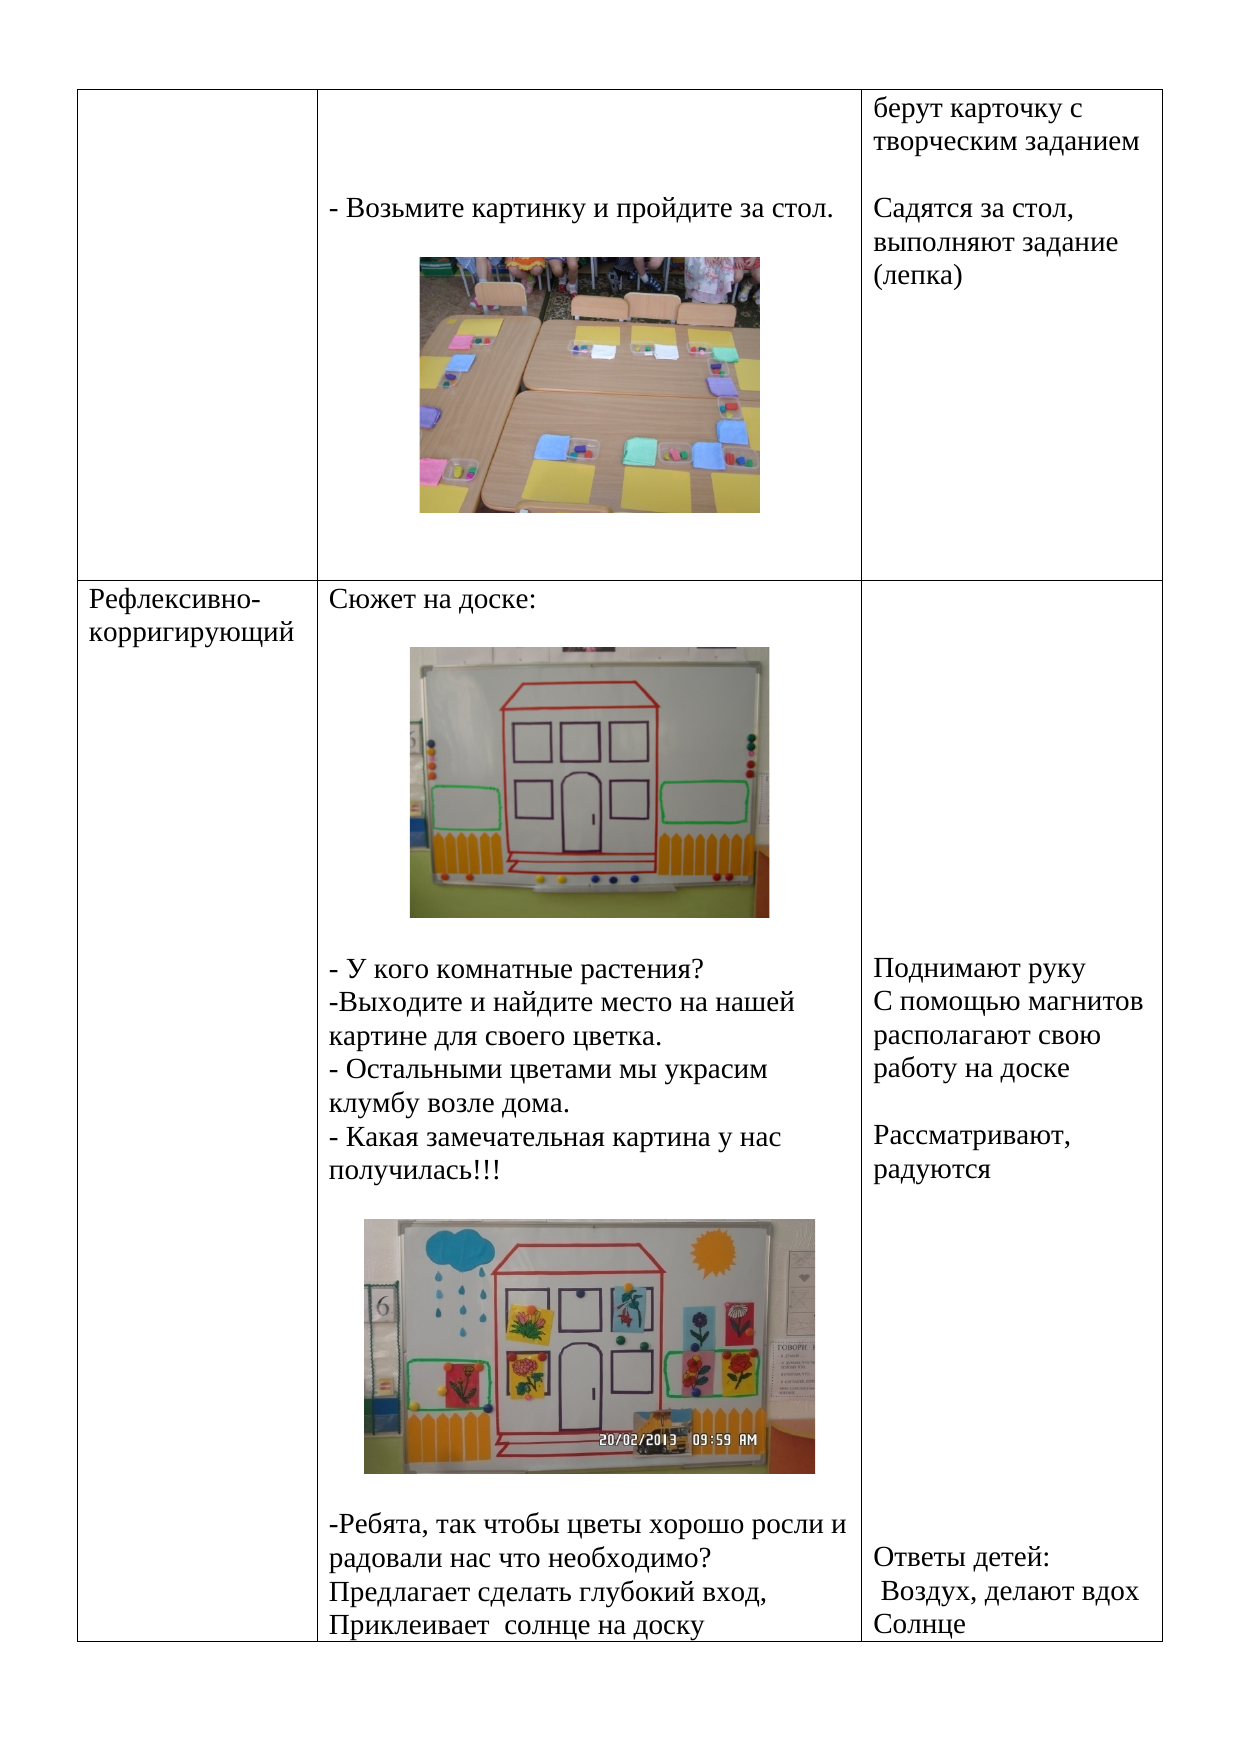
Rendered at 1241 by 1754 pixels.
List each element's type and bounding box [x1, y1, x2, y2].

table_cell [78, 581, 317, 1641]
table_cell [862, 90, 1162, 580]
picture [419, 257, 760, 513]
picture [364, 1219, 816, 1474]
table_cell [318, 581, 861, 1641]
table_cell [78, 90, 317, 580]
table_cell [862, 581, 1162, 1641]
picture [409, 647, 770, 918]
table_cell [318, 90, 861, 580]
